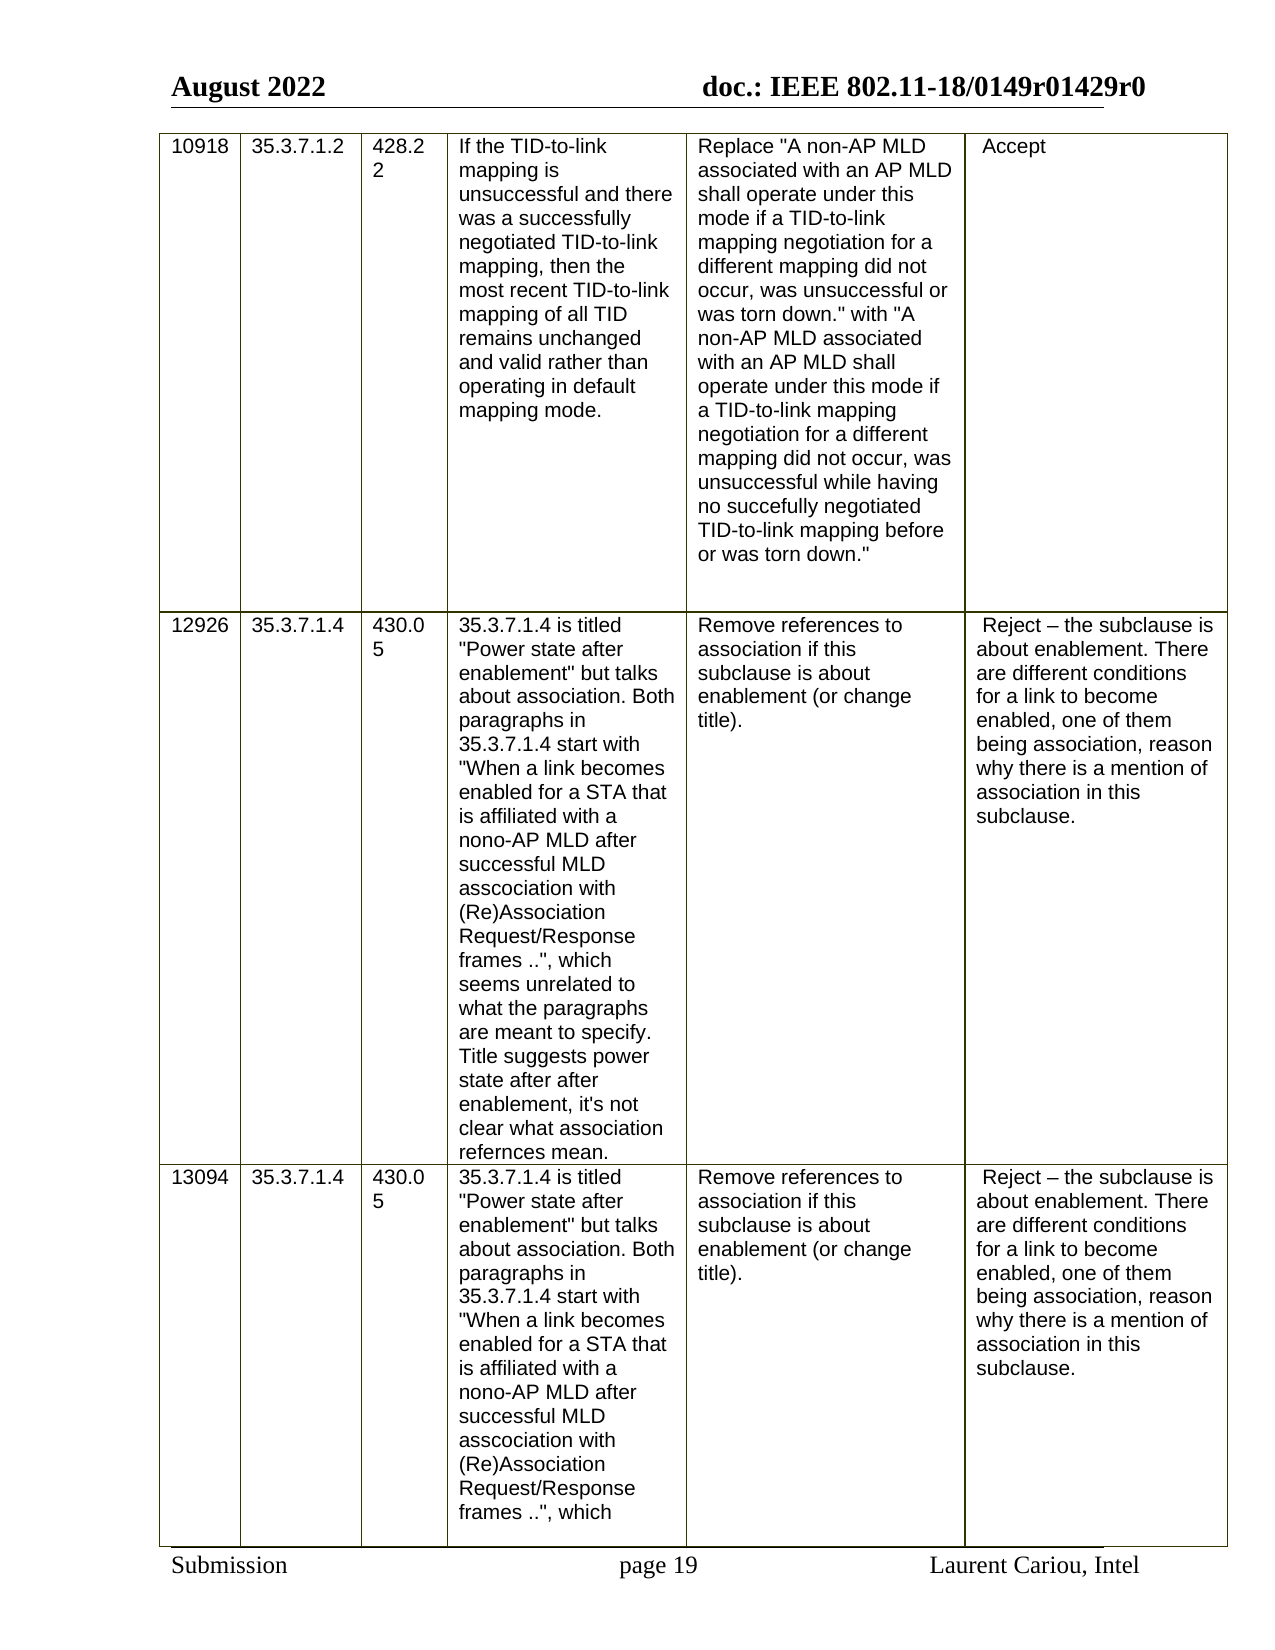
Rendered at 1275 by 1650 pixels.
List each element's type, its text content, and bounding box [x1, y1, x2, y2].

table_cell 430.05 [362, 613, 447, 1163]
table_cell 35.3.7.1.2 [241, 134, 361, 611]
table_cell Replace "A non-AP MLD associated with an AP MLD shall operate under this mode if a TID-to-link mapping negotiation for a different mapping did not occur, was unsuccessful or was torn down." with "A non-AP MLD associated with an AP MLD shall operate under this mode if a TID-to-link mapping negotiation for a different mapping did not occur, was unsuccessful while having no succefully negotiated TID-to-link mapping before or was torn down." [687, 134, 964, 611]
table_cell If the TID-to-link mapping is unsuccessful and there was a successfully negotiated TID-to-link mapping, then the most recent TID-to-link mapping of all TID remains unchanged and valid rather than operating in default mapping mode. [448, 134, 686, 611]
table_cell 12926 [160, 613, 240, 1163]
table_cell Accept [966, 134, 1227, 611]
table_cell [687, 1165, 964, 1546]
table_cell 428.22 [362, 134, 447, 611]
table_cell 35.3.7.1.4 [241, 613, 361, 1163]
table_cell 10918 [160, 134, 240, 611]
table_cell 13094 [160, 1165, 240, 1546]
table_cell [966, 1165, 1227, 1546]
table_cell 35.3.7.1.4 [241, 1165, 361, 1546]
table_cell 430.05 [362, 1165, 447, 1546]
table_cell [448, 1165, 686, 1546]
table_cell Remove references to association if this subclause is about enablement (or change title). [687, 613, 964, 1163]
